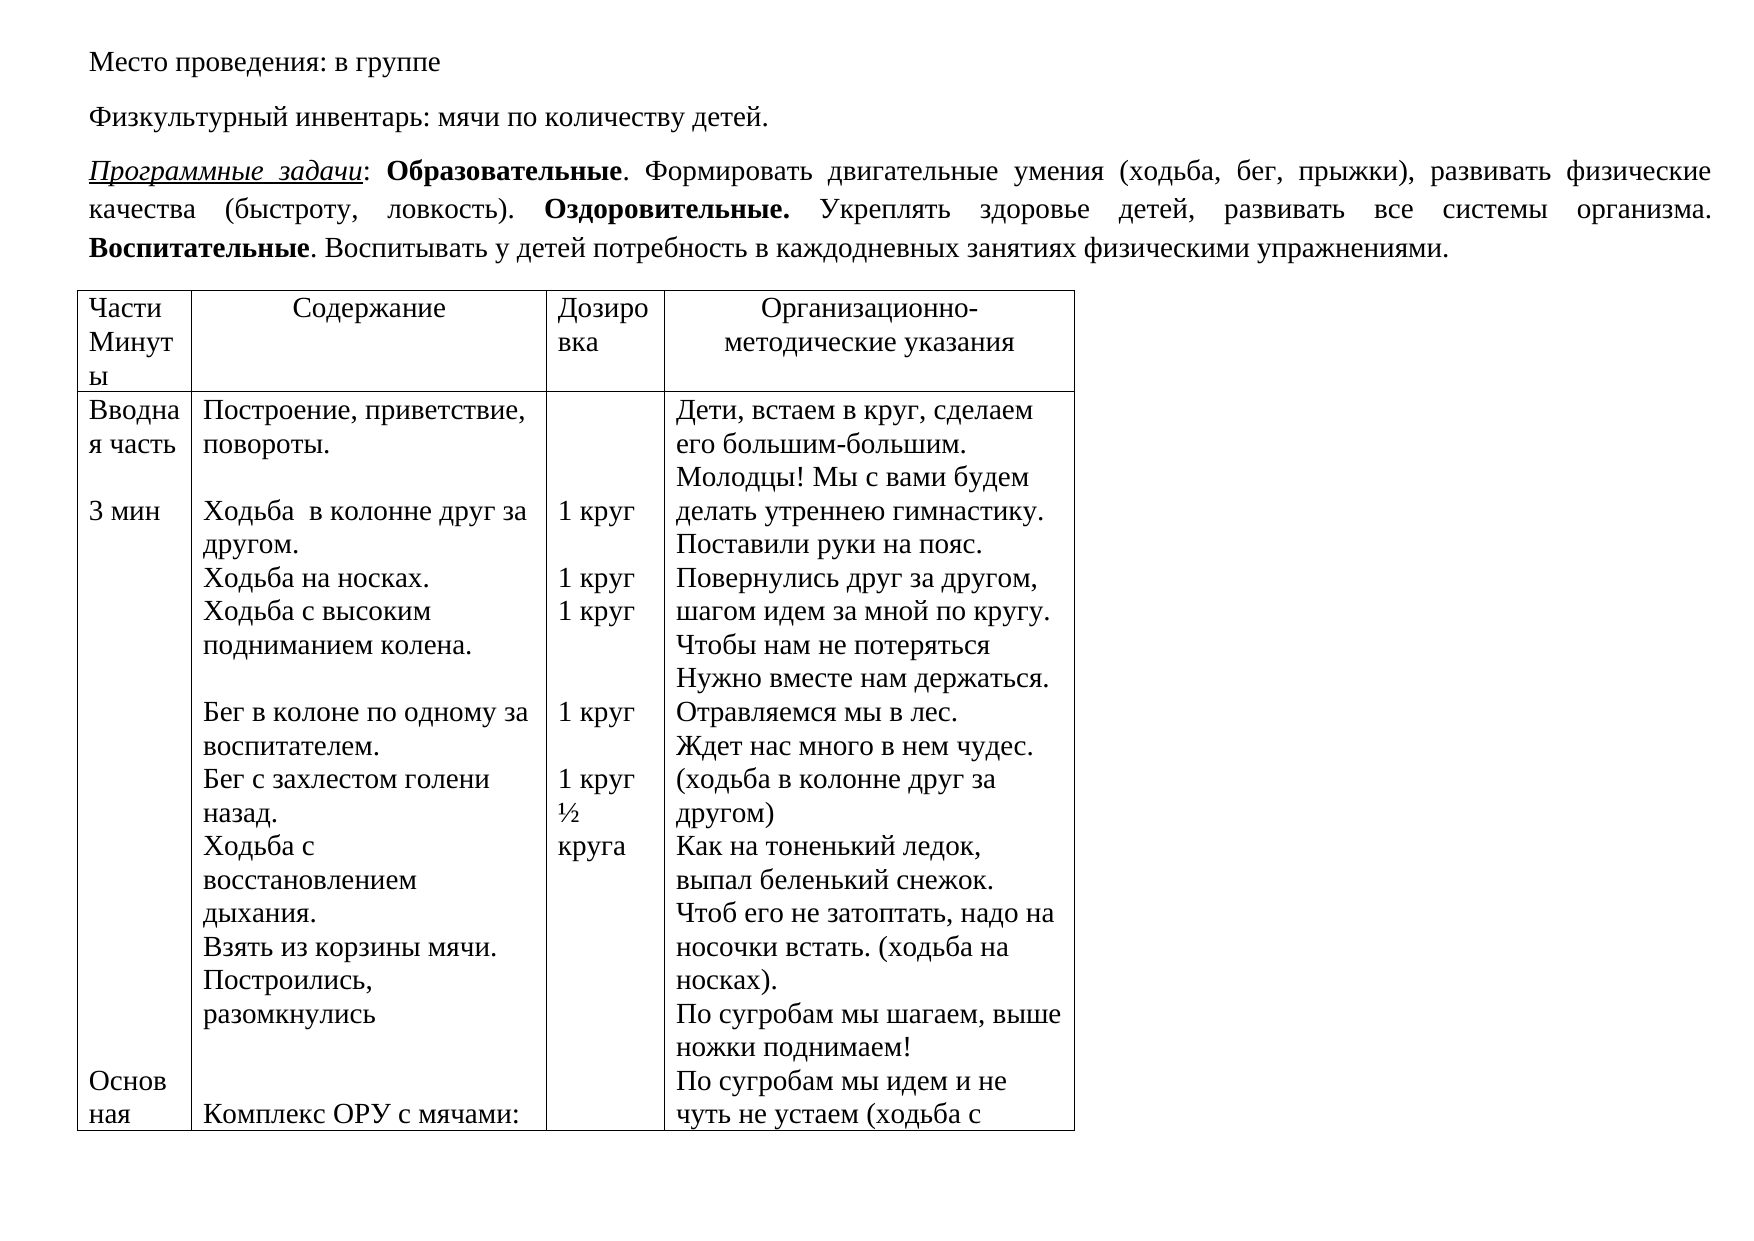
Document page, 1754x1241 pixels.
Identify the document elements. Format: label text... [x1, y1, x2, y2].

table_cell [78, 392, 191, 1130]
table_header Части Минуты [78, 291, 191, 391]
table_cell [547, 392, 664, 1130]
text Физкультурный инвентарь: мячи по количеству детей. [89, 99, 1713, 132]
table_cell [665, 392, 1074, 1130]
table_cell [192, 392, 546, 1130]
table_header Дозировка [547, 291, 664, 391]
table_header Содержание [192, 291, 546, 391]
table_header Организационно-методические указания [665, 291, 1074, 391]
text Место проведения: в группе [89, 44, 1713, 78]
text Программные задачи: Образовательные. Формировать двигательные умения (ходьба, бег, прыжки), развивать физические качества (быстроту, ловкость). Оздоровительные. Укреплять здоровье детей, развивать все системы организма. Воспитательные. Воспитывать у детей потребность в каждодневных занятиях физическими упражнениями. [89, 153, 1713, 264]
